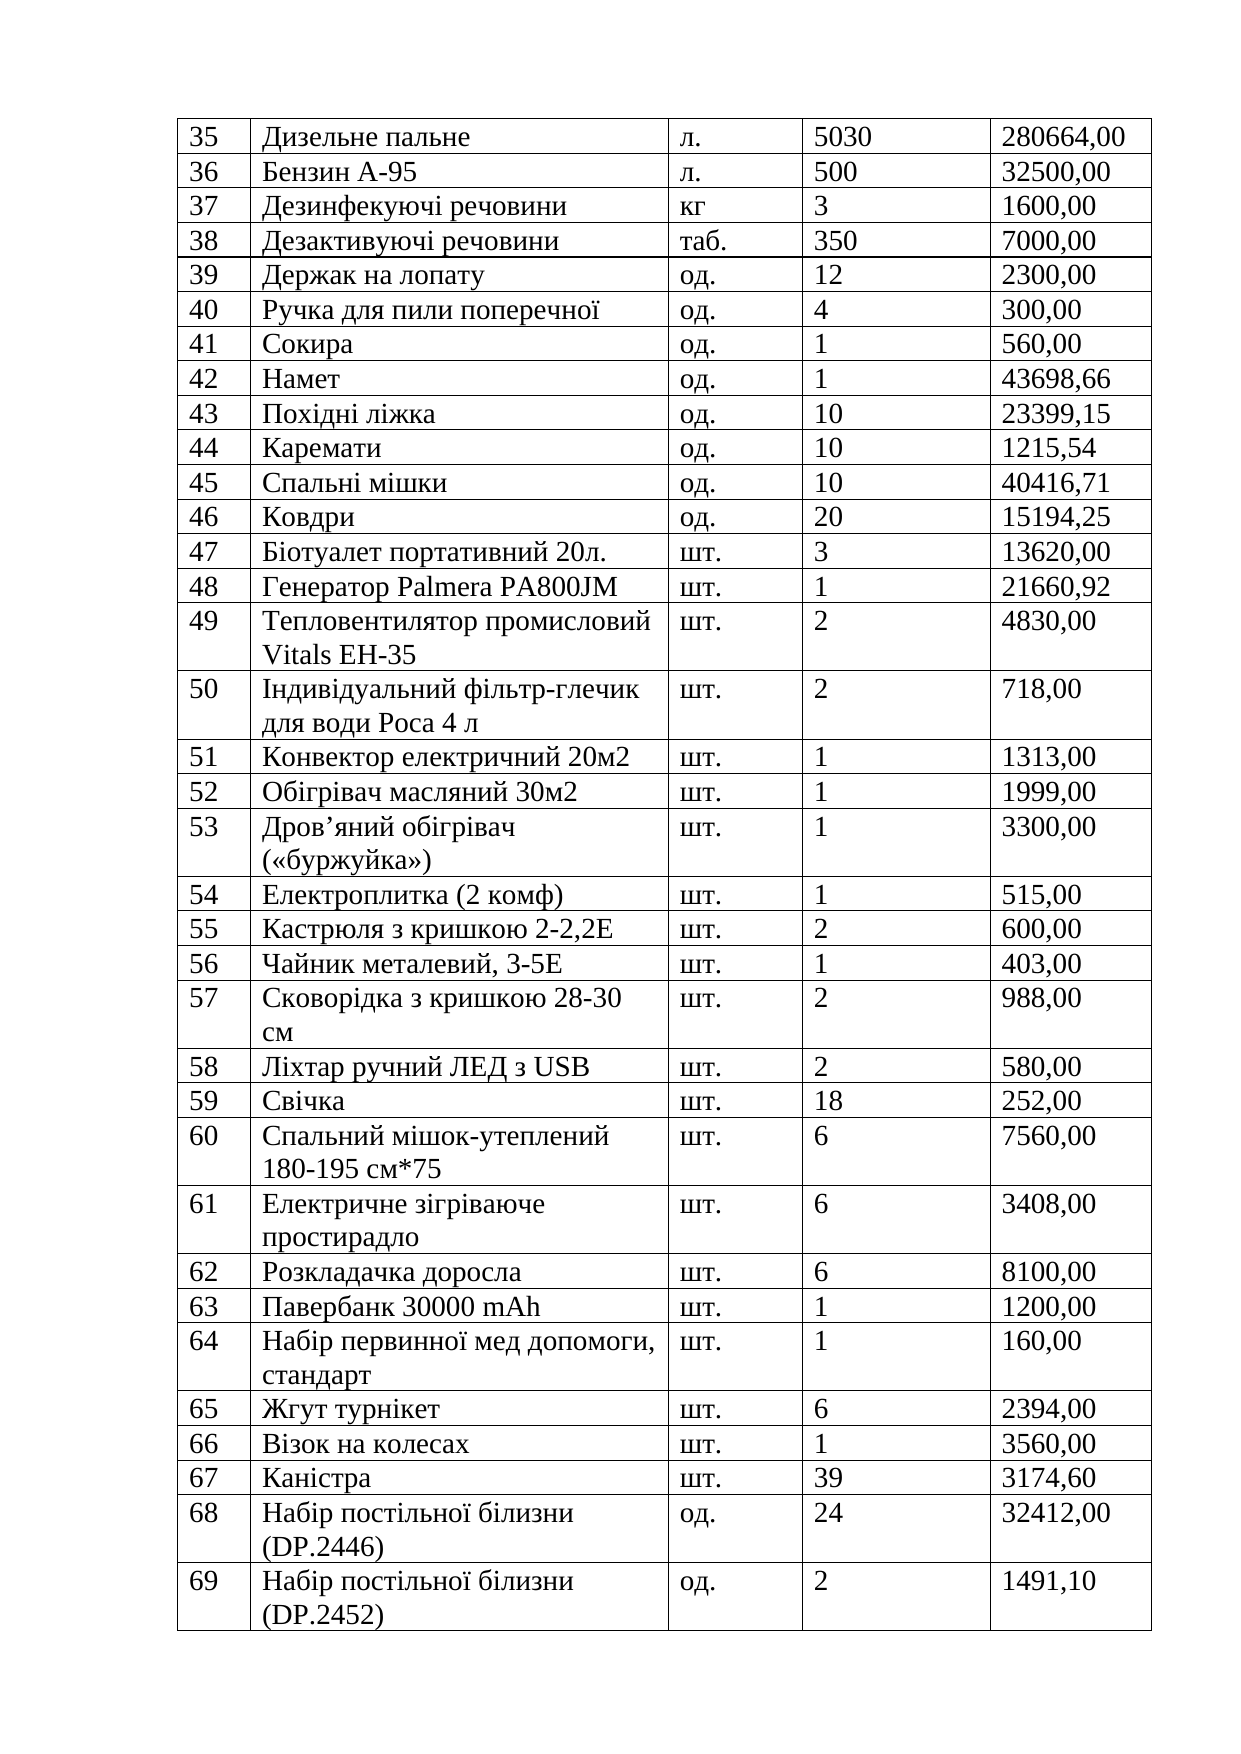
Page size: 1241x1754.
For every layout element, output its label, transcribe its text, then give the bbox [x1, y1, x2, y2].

table_cell Похідні ліжка [251, 396, 668, 429]
table_cell 39 [178, 258, 250, 291]
table_cell 1 [803, 1426, 990, 1459]
table_cell 7000,00 [991, 223, 1151, 256]
table_cell шт. [669, 671, 802, 738]
table_cell 1200,00 [991, 1289, 1151, 1322]
table_cell 4830,00 [991, 603, 1151, 670]
table_cell 41 [178, 327, 250, 360]
table_cell Дезактивуючі речовини [251, 223, 668, 256]
table_cell 61 [178, 1186, 250, 1253]
table_cell Дезинфекуючі речовини [251, 188, 668, 222]
table_cell 2 [803, 1563, 990, 1630]
table_cell Дров’яний обігрівач («буржуйка») [251, 809, 668, 876]
table_cell 23399,15 [991, 396, 1151, 429]
table_cell Ручка для пили поперечної [251, 292, 668, 326]
table_cell 2 [803, 911, 990, 945]
table_cell 45 [178, 465, 250, 498]
table_cell 1 [803, 809, 990, 876]
table_cell шт. [669, 534, 802, 568]
table_cell 515,00 [991, 877, 1151, 910]
table_cell 1313,00 [991, 740, 1151, 773]
table_cell Чайник металевий, 3-5Е [251, 946, 668, 979]
table_cell шт. [669, 774, 802, 808]
table_cell шт. [669, 1426, 802, 1459]
table_cell 39 [803, 1461, 990, 1494]
table_cell 20 [803, 500, 990, 533]
table_cell 600,00 [991, 911, 1151, 945]
table_cell 6 [803, 1118, 990, 1185]
table_cell шт. [669, 911, 802, 945]
table_cell 63 [178, 1289, 250, 1322]
table_cell 59 [178, 1083, 250, 1117]
table_cell 8100,00 [991, 1254, 1151, 1288]
table_cell од. [669, 361, 802, 395]
table_cell шт. [669, 1289, 802, 1322]
table_cell 57 [178, 981, 250, 1048]
table_cell 718,00 [991, 671, 1151, 738]
table_cell л. [669, 119, 802, 153]
table_cell Тепловентилятор промисловий Vitals EH-35 [251, 603, 668, 670]
table_cell Намет [251, 361, 668, 395]
table_cell 60 [178, 1118, 250, 1185]
table_cell 64 [178, 1323, 250, 1390]
table_cell 1215,54 [991, 430, 1151, 464]
table_cell 58 [178, 1049, 250, 1082]
table_cell шт. [669, 1083, 802, 1117]
table_cell 280664,00 [991, 119, 1151, 153]
table_cell 38 [178, 223, 250, 256]
table_cell 1 [803, 361, 990, 395]
table_cell 43698,66 [991, 361, 1151, 395]
table_cell 47 [178, 534, 250, 568]
table_cell 3560,00 [991, 1426, 1151, 1459]
table_cell 988,00 [991, 981, 1151, 1048]
table_cell 500 [803, 154, 990, 187]
table_cell Спальні мішки [251, 465, 668, 498]
table_cell Держак на лопату [251, 258, 668, 291]
table_cell 53 [178, 809, 250, 876]
table_cell 252,00 [991, 1083, 1151, 1117]
table_cell 56 [178, 946, 250, 979]
table_cell 580,00 [991, 1049, 1151, 1082]
table_cell 1 [803, 1289, 990, 1322]
table_cell Обігрівач масляний 30м2 [251, 774, 668, 808]
table_cell шт. [669, 569, 802, 602]
table_cell 6 [803, 1391, 990, 1425]
table_cell Біотуалет портативний 20л. [251, 534, 668, 568]
table_cell шт. [669, 1461, 802, 1494]
table_cell од. [669, 465, 802, 498]
table_cell 50 [178, 671, 250, 738]
table_cell шт. [669, 981, 802, 1048]
table_cell 43 [178, 396, 250, 429]
table_cell шт. [669, 1323, 802, 1390]
table_cell шт. [669, 1118, 802, 1185]
table_cell 560,00 [991, 327, 1151, 360]
table_cell Набір первинної мед допомоги, стандарт [251, 1323, 668, 1390]
table_cell кг [669, 188, 802, 222]
table_cell 15194,25 [991, 500, 1151, 533]
table_cell 68 [178, 1495, 250, 1562]
table_cell 10 [803, 396, 990, 429]
table_cell од. [669, 292, 802, 326]
table_cell 49 [178, 603, 250, 670]
table_cell 4 [803, 292, 990, 326]
table_cell Конвектор електричний 20м2 [251, 740, 668, 773]
table_cell 32412,00 [991, 1495, 1151, 1562]
table_cell 65 [178, 1391, 250, 1425]
table_cell Ліхтар ручний ЛЕД з USB [251, 1049, 668, 1082]
table_cell 5030 [803, 119, 990, 153]
table_cell Павербанк 30000 mAh [251, 1289, 668, 1322]
table_cell Генератор Palmera PA800JM [251, 569, 668, 602]
table_cell шт. [669, 740, 802, 773]
table_cell Візок на колесах [251, 1426, 668, 1459]
table_cell Кастрюля з кришкою 2-2,2Е [251, 911, 668, 945]
table_cell 300,00 [991, 292, 1151, 326]
table_cell 66 [178, 1426, 250, 1459]
table_cell 1 [803, 1323, 990, 1390]
table_cell 350 [803, 223, 990, 256]
table_cell Каністра [251, 1461, 668, 1494]
table_cell 10 [803, 465, 990, 498]
table_cell 6 [803, 1254, 990, 1288]
table_cell од. [669, 1563, 802, 1630]
table_cell од. [669, 430, 802, 464]
table_cell 40416,71 [991, 465, 1151, 498]
table_cell 2300,00 [991, 258, 1151, 291]
table_cell 13620,00 [991, 534, 1151, 568]
table_cell 1 [803, 946, 990, 979]
table_cell 62 [178, 1254, 250, 1288]
table_cell 24 [803, 1495, 990, 1562]
table_cell 3174,60 [991, 1461, 1151, 1494]
table_cell 6 [803, 1186, 990, 1253]
table_cell 69 [178, 1563, 250, 1630]
table_cell од. [669, 327, 802, 360]
table_cell од. [669, 1495, 802, 1562]
table_cell 1600,00 [991, 188, 1151, 222]
table_cell Електроплитка (2 комф) [251, 877, 668, 910]
table_cell 46 [178, 500, 250, 533]
table_cell шт. [669, 946, 802, 979]
table_cell од. [669, 258, 802, 291]
table_cell 18 [803, 1083, 990, 1117]
table_cell од. [669, 500, 802, 533]
table_cell 40 [178, 292, 250, 326]
table_cell 44 [178, 430, 250, 464]
table_cell Електричне зігріваюче простирадло [251, 1186, 668, 1253]
table_cell 2 [803, 1049, 990, 1082]
table_cell 1999,00 [991, 774, 1151, 808]
table_cell 1 [803, 877, 990, 910]
table_cell 48 [178, 569, 250, 602]
table_cell шт. [669, 1049, 802, 1082]
table_cell 1491,10 [991, 1563, 1151, 1630]
table_cell Індивідуальний фільтр-глечик для води Роса 4 л [251, 671, 668, 738]
table_cell 67 [178, 1461, 250, 1494]
table_cell 3 [803, 534, 990, 568]
table_cell Дизельне пальне [251, 119, 668, 153]
table_cell 1 [803, 569, 990, 602]
table_cell 52 [178, 774, 250, 808]
table_cell 55 [178, 911, 250, 945]
table_cell шт. [669, 603, 802, 670]
table_cell Сковорідка з кришкою 28-30 см [251, 981, 668, 1048]
table_cell таб. [669, 223, 802, 256]
table_cell 3408,00 [991, 1186, 1151, 1253]
table_cell шт. [669, 1186, 802, 1253]
table_cell 1 [803, 774, 990, 808]
table_cell 160,00 [991, 1323, 1151, 1390]
table_cell Свічка [251, 1083, 668, 1117]
table_cell 1 [803, 740, 990, 773]
table_cell 37 [178, 188, 250, 222]
table_cell шт. [669, 877, 802, 910]
table_cell шт. [669, 1254, 802, 1288]
table_cell Розкладачка доросла [251, 1254, 668, 1288]
table_cell 21660,92 [991, 569, 1151, 602]
table_cell 10 [803, 430, 990, 464]
table_cell шт. [669, 809, 802, 876]
table_cell Набір постільної білизни (DP.2452) [251, 1563, 668, 1630]
table_cell 2 [803, 671, 990, 738]
table_cell 35 [178, 119, 250, 153]
table_cell 7560,00 [991, 1118, 1151, 1185]
table_cell 403,00 [991, 946, 1151, 979]
table_cell Ковдри [251, 500, 668, 533]
table_cell Жгут турнікет [251, 1391, 668, 1425]
table_cell 51 [178, 740, 250, 773]
table_cell Спальний мішок-утеплений 180-195 см*75 [251, 1118, 668, 1185]
table_cell л. [669, 154, 802, 187]
table_cell од. [669, 396, 802, 429]
table_cell Набір постільної білизни (DP.2446) [251, 1495, 668, 1562]
table_cell 12 [803, 258, 990, 291]
table_cell 3 [803, 188, 990, 222]
table_cell Бензин А-95 [251, 154, 668, 187]
table_cell 2394,00 [991, 1391, 1151, 1425]
table_cell 2 [803, 981, 990, 1048]
table_cell 2 [803, 603, 990, 670]
table_cell 1 [803, 327, 990, 360]
table_cell 3300,00 [991, 809, 1151, 876]
table_cell Каремати [251, 430, 668, 464]
table_cell 32500,00 [991, 154, 1151, 187]
table_cell 42 [178, 361, 250, 395]
table_cell шт. [669, 1391, 802, 1425]
table_cell 54 [178, 877, 250, 910]
table_cell Сокира [251, 327, 668, 360]
table_cell 36 [178, 154, 250, 187]
